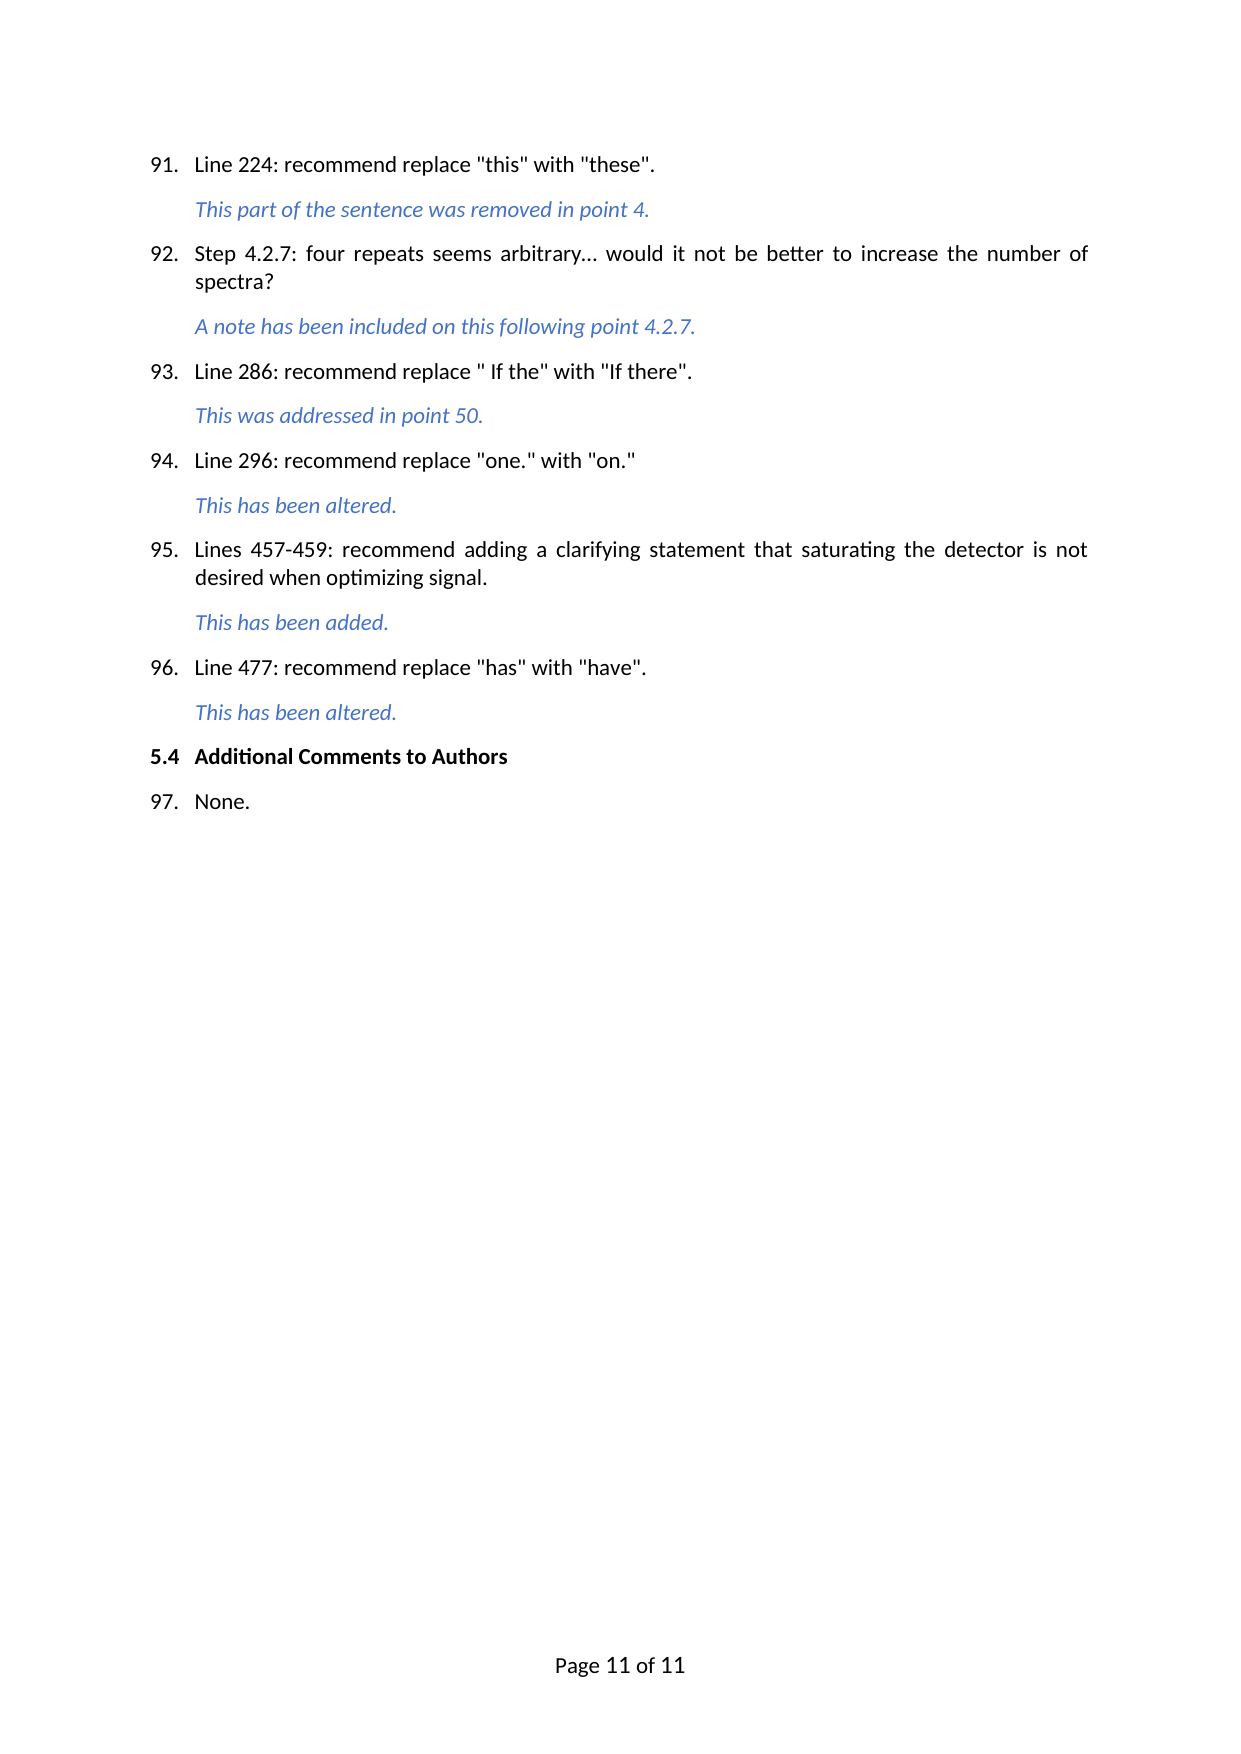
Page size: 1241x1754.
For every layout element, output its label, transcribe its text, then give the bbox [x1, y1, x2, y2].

list This has been altered. [195, 491, 1090, 519]
list A note has been included on this following point 4.2.7. [195, 312, 1090, 340]
text 5.4 Additional Comments to Authors [150, 742, 1090, 770]
list Line 477: recommend replace "has" with "have". [150, 653, 1090, 681]
list This part of the sentence was removed in point 4. [195, 195, 1090, 223]
list Line 286: recommend replace " If the" with "If there". [150, 357, 1090, 385]
list Line 296: recommend replace "one." with "on." [150, 446, 1090, 474]
list This has been altered. [195, 698, 1090, 726]
list This has been added. [195, 608, 1090, 636]
list This was addressed in point 50. [195, 401, 1090, 429]
list Step 4.2.7: four repeats seems arbitrary… would it not be better to increase the number of spectra? [150, 239, 1090, 295]
list Lines 457-459: recommend adding a clarifying statement that saturating the detector is not desired when optimizing signal. [150, 536, 1090, 592]
list None. [150, 787, 1090, 815]
list Line 224: recommend replace "this" with "these". [150, 150, 1090, 178]
